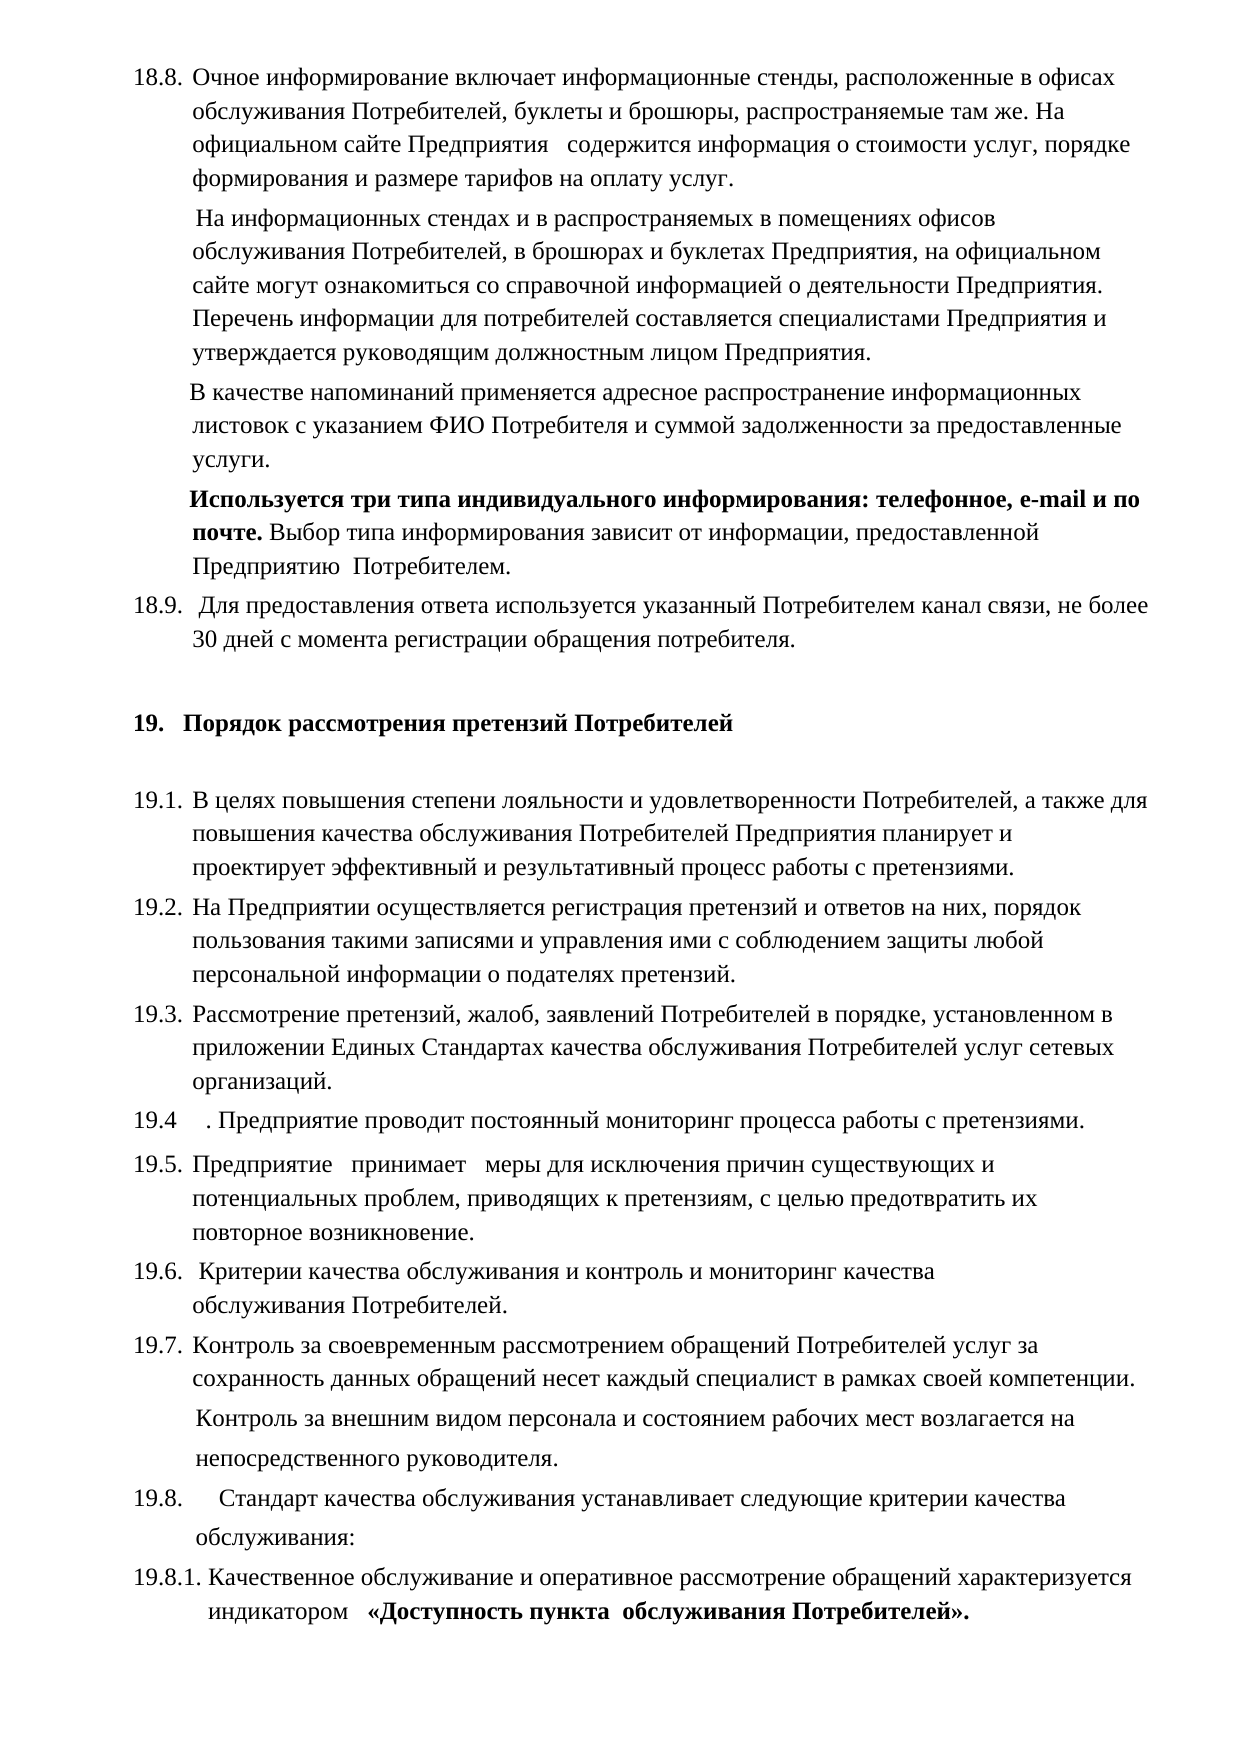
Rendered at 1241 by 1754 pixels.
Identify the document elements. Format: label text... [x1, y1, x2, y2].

list В целях повышения степени лояльности и удовлетворенности Потребителей, а также для повышения качества обслуживания Потребителей Предприятия планирует и проектирует эффективный и результативный процесс работы с претензиями. [133, 781, 1149, 882]
text Контроль за внешним видом персонала и состоянием рабочих мест возлагается на [170, 1400, 1149, 1433]
list Стандарт качества обслуживания устанавливает следующие критерии качества [133, 1479, 1149, 1513]
list Предприятие принимает меры для исключения причин существующих и потенциальных проблем, приводящих к претензиям, с целью предотвратить их повторное возникновение. [133, 1146, 1149, 1247]
text В качестве напоминаний применяется адресное распространение информационных листовок с указанием ФИО Потребителя и суммой задолженности за предоставленные услуги. [170, 373, 1149, 474]
text непосредственного руководителя. [170, 1439, 1149, 1473]
list Критерии качества обслуживания и контроль и мониторинг качества обслуживания Потребителей. [133, 1253, 1041, 1320]
list Для предоставления ответа используется указанный Потребителем канал связи, не более 30 дней с момента регистрации обращения потребителя. [133, 587, 1149, 654]
list Рассмотрение претензий, жалоб, заявлений Потребителей в порядке, установленном в приложении Единых Стандартах качества обслуживания Потребителей услуг сетевых организаций. [133, 995, 1149, 1096]
list . Предприятие проводит постоянный мониторинг процесса работы с претензиями. [133, 1102, 1149, 1136]
text Используется три типа индивидуального информирования: телефонное, e-mail и по почте. Выбор типа информирования зависит от информации, предоставленной Предприятию Потребителем. [170, 480, 1149, 581]
list Очное информирование включает информационные стенды, расположенные в офисах обслуживания Потребителей, буклеты и брошюры, распространяемые там же. На официальном сайте Предприятия содержится информация о стоимости услуг, порядке формирования и размере тарифов на оплату услуг. [133, 59, 1149, 193]
list Порядок рассмотрения претензий Потребителей [133, 708, 1152, 737]
list Контроль за своевременным рассмотрением обращений Потребителей услуг за сохранность данных обращений несет каждый специалист в рамках своей компетенции. [133, 1326, 1149, 1393]
list На Предприятии осуществляется регистрация претензий и ответов на них, порядок пользования такими записями и управления ими с соблюдением защиты любой персональной информации о подателях претензий. [133, 888, 1149, 989]
text На информационных стендах и в распространяемых в помещениях офисов обслуживания Потребителей, в брошюрах и буклетах Предприятия, на официальном сайте могут ознакомиться со справочной информацией о деятельности Предприятия. Перечень информации для потребителей составляется специалистами Предприятия и утверждается руководящим должностным лицом Предприятия. [170, 199, 1149, 367]
list Качественное обслуживание и оперативное рассмотрение обращений характеризуется индикатором «Доступность пункта обслуживания Потребителей». [133, 1559, 1149, 1626]
text обслуживания: [183, 1519, 1149, 1553]
